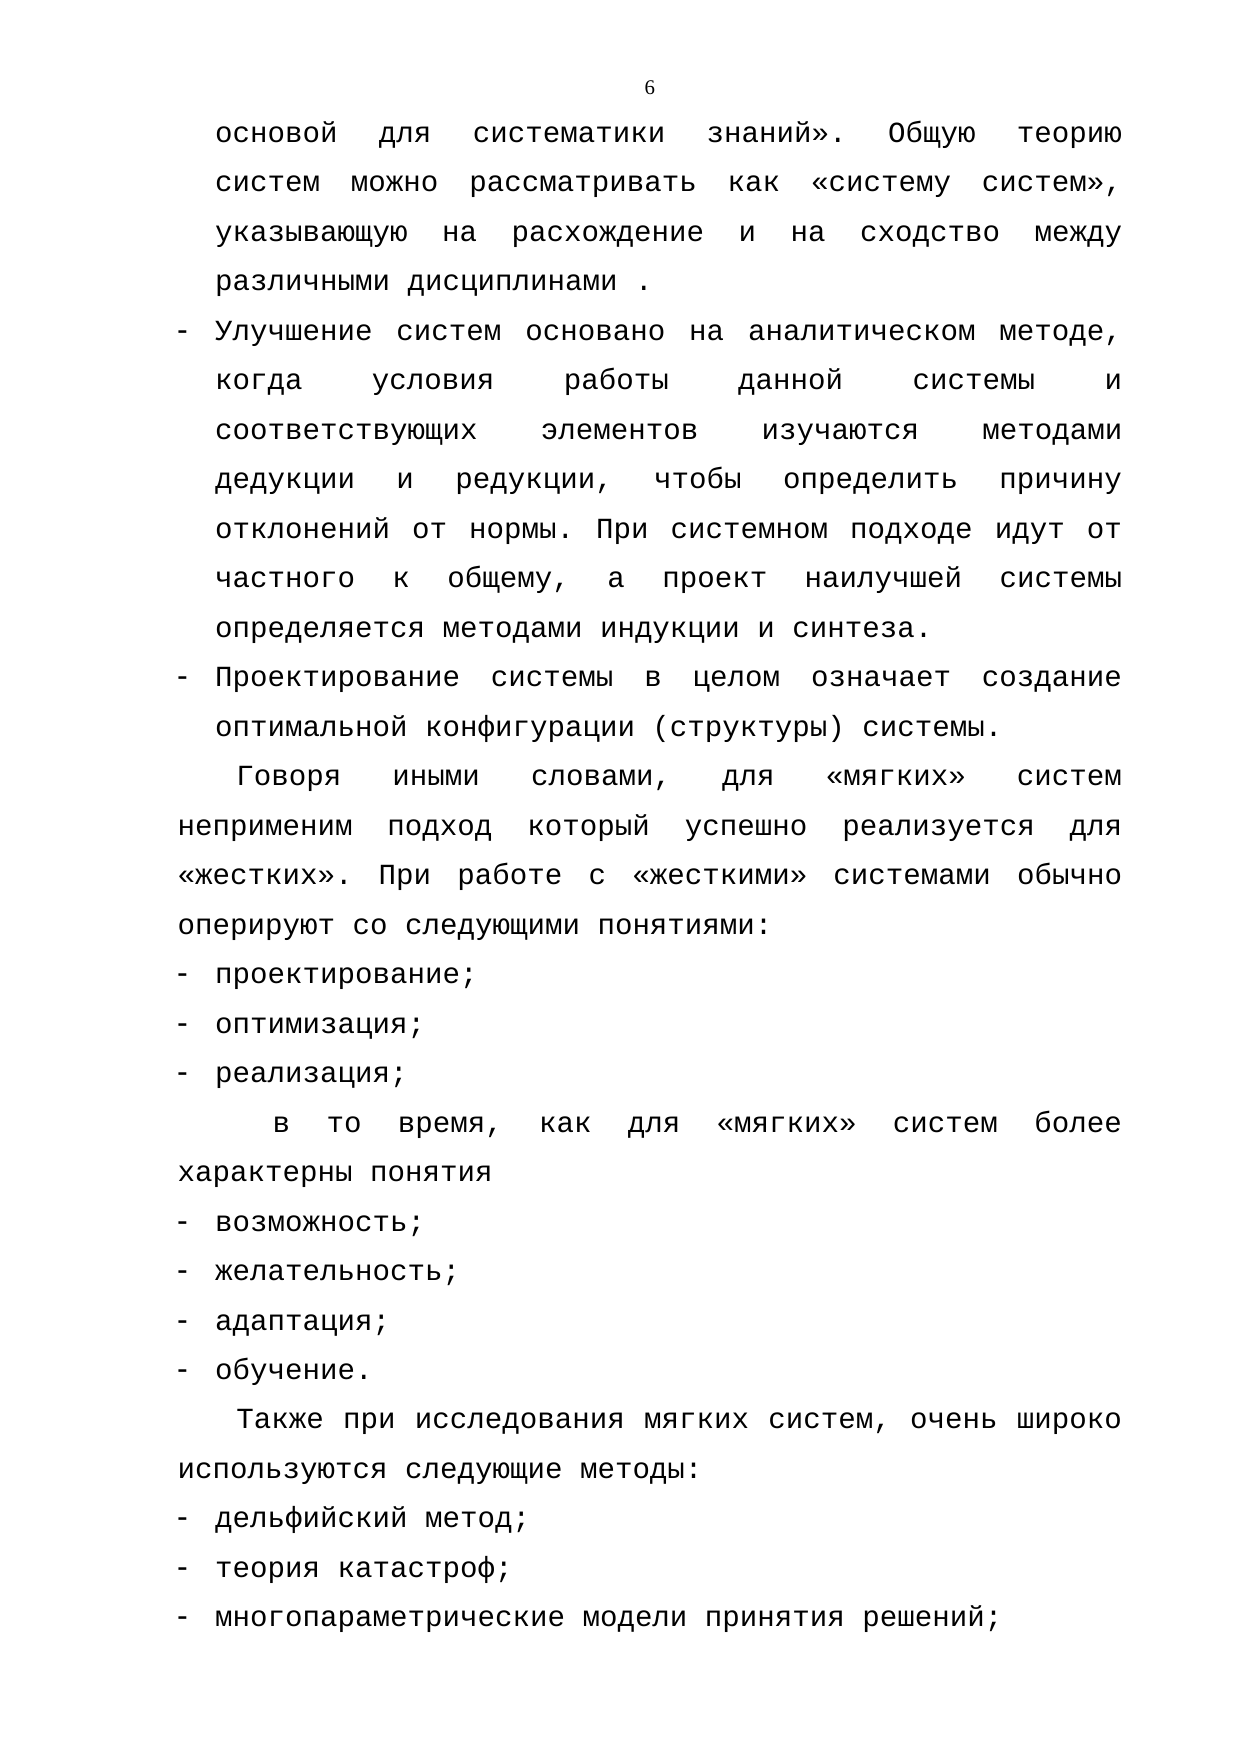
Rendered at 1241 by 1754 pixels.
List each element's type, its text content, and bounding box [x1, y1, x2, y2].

list Проектирование системы в целом означает создание оптимальной конфигурации (структуры) системы. [177, 662, 1122, 745]
list оптимизация; [177, 1009, 1122, 1042]
text в то время, как для «мягких» систем более характерны понятия [177, 1108, 1122, 1190]
list возможность; [177, 1207, 1122, 1240]
list многопараметрические модели принятия решений; [177, 1602, 1122, 1636]
list адаптация; [177, 1306, 1122, 1339]
list желательность; [177, 1256, 1122, 1289]
list Улучшение систем основано на аналитическом методе, когда условия работы данной системы и соответствующих элементов изучаются методами дедукции и редукции, чтобы определить причину отклонений от нормы. При системном подходе идут от частного к общему, а проект наилучшей системы определяется методами индукции и синтеза. [177, 316, 1122, 646]
list реализация; [177, 1058, 1122, 1091]
list теория катастроф; [177, 1553, 1122, 1586]
list дельфийский метод; [177, 1503, 1122, 1537]
list обучение. [177, 1355, 1122, 1388]
text Также при исследования мягких систем, очень широко используются следующие методы: [177, 1404, 1122, 1487]
text Говоря иными словами, для «мягких» систем неприменим подход который успешно реализуется для «жестких». При работе с «жесткими» системами обычно оперируют со следующими понятиями: [177, 761, 1122, 943]
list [177, 118, 1122, 299]
list проектирование; [177, 959, 1122, 992]
